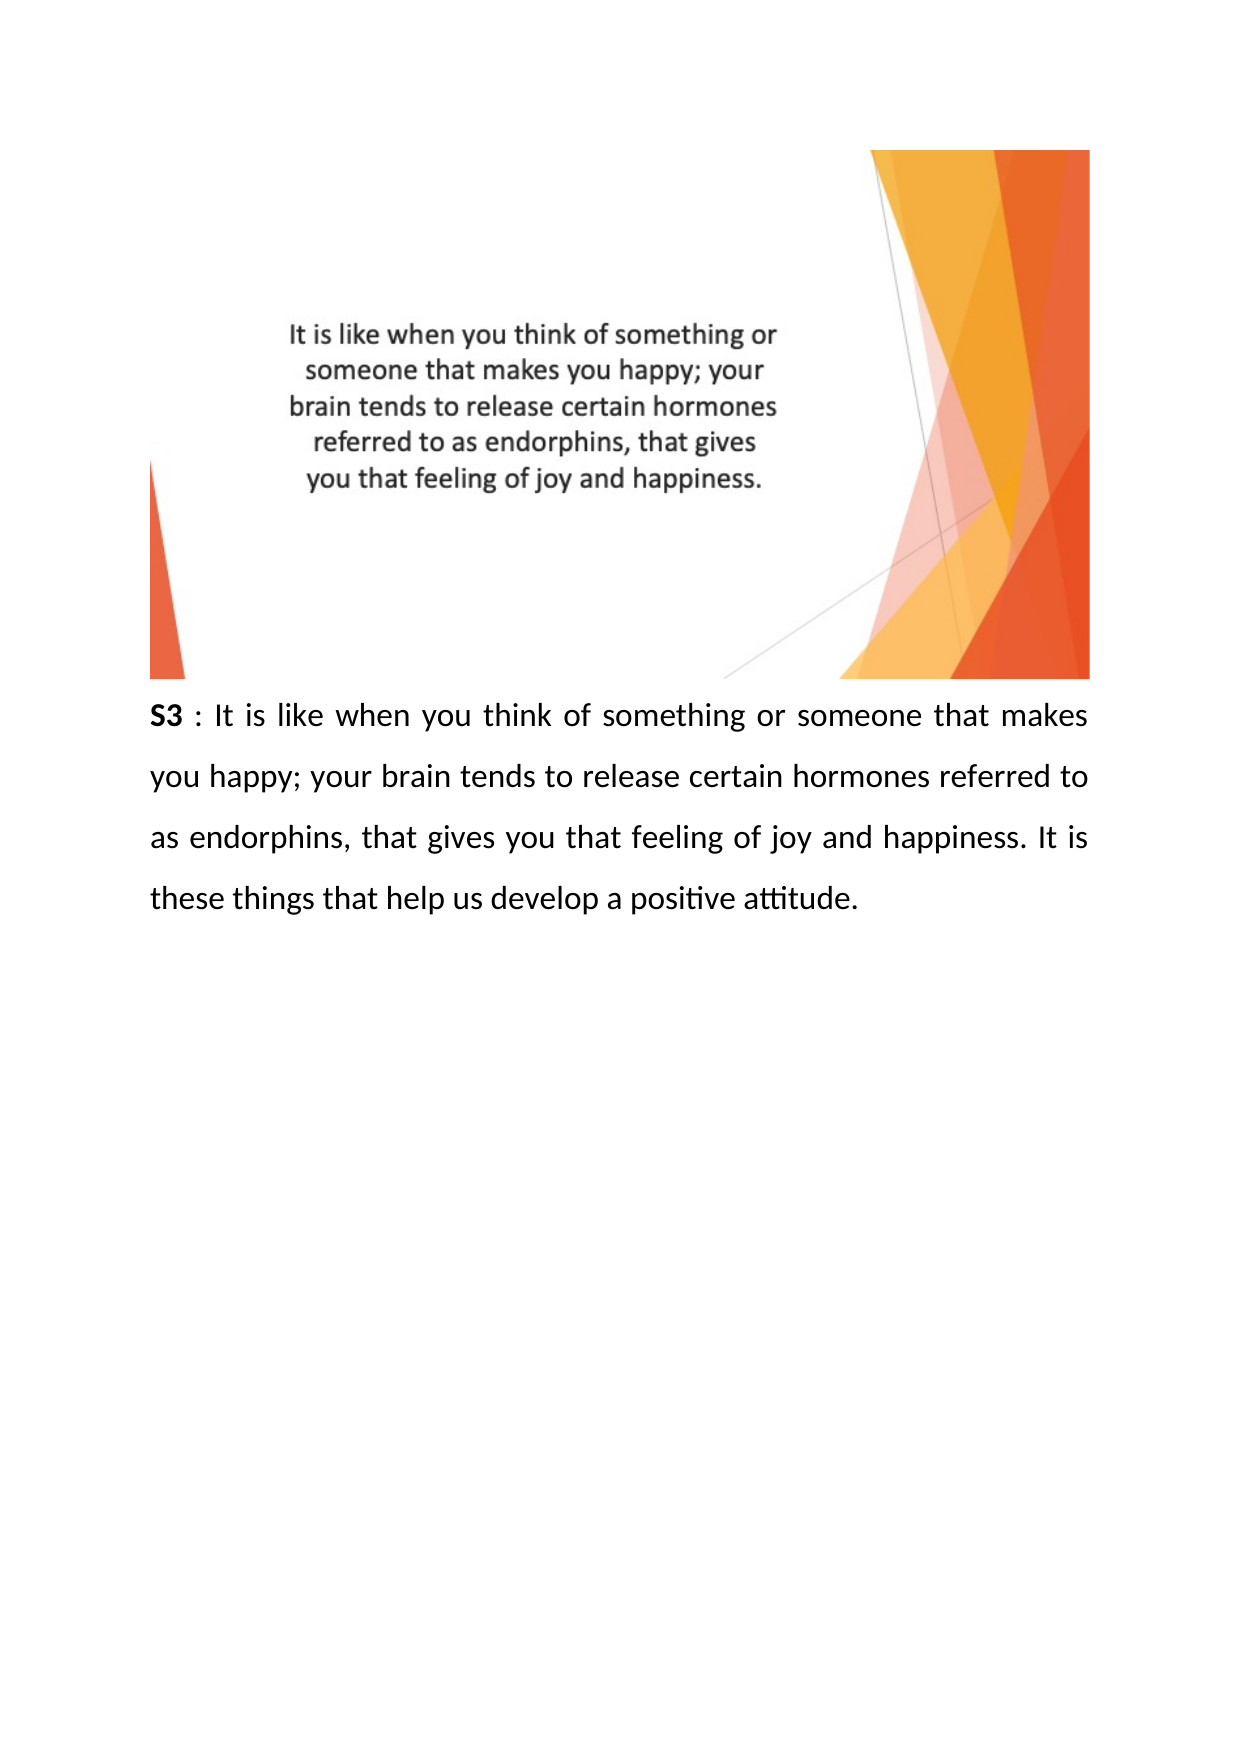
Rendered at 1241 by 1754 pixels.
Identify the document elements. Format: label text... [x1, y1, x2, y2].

text S3 : It is like when you think of something or someone that makes you happy; your brain tends to release certain hormones referred to as endorphins, that gives you that feeling of joy and happiness. It is these things that help us develop a positive attitude. [150, 694, 1090, 918]
picture [150, 150, 1090, 679]
